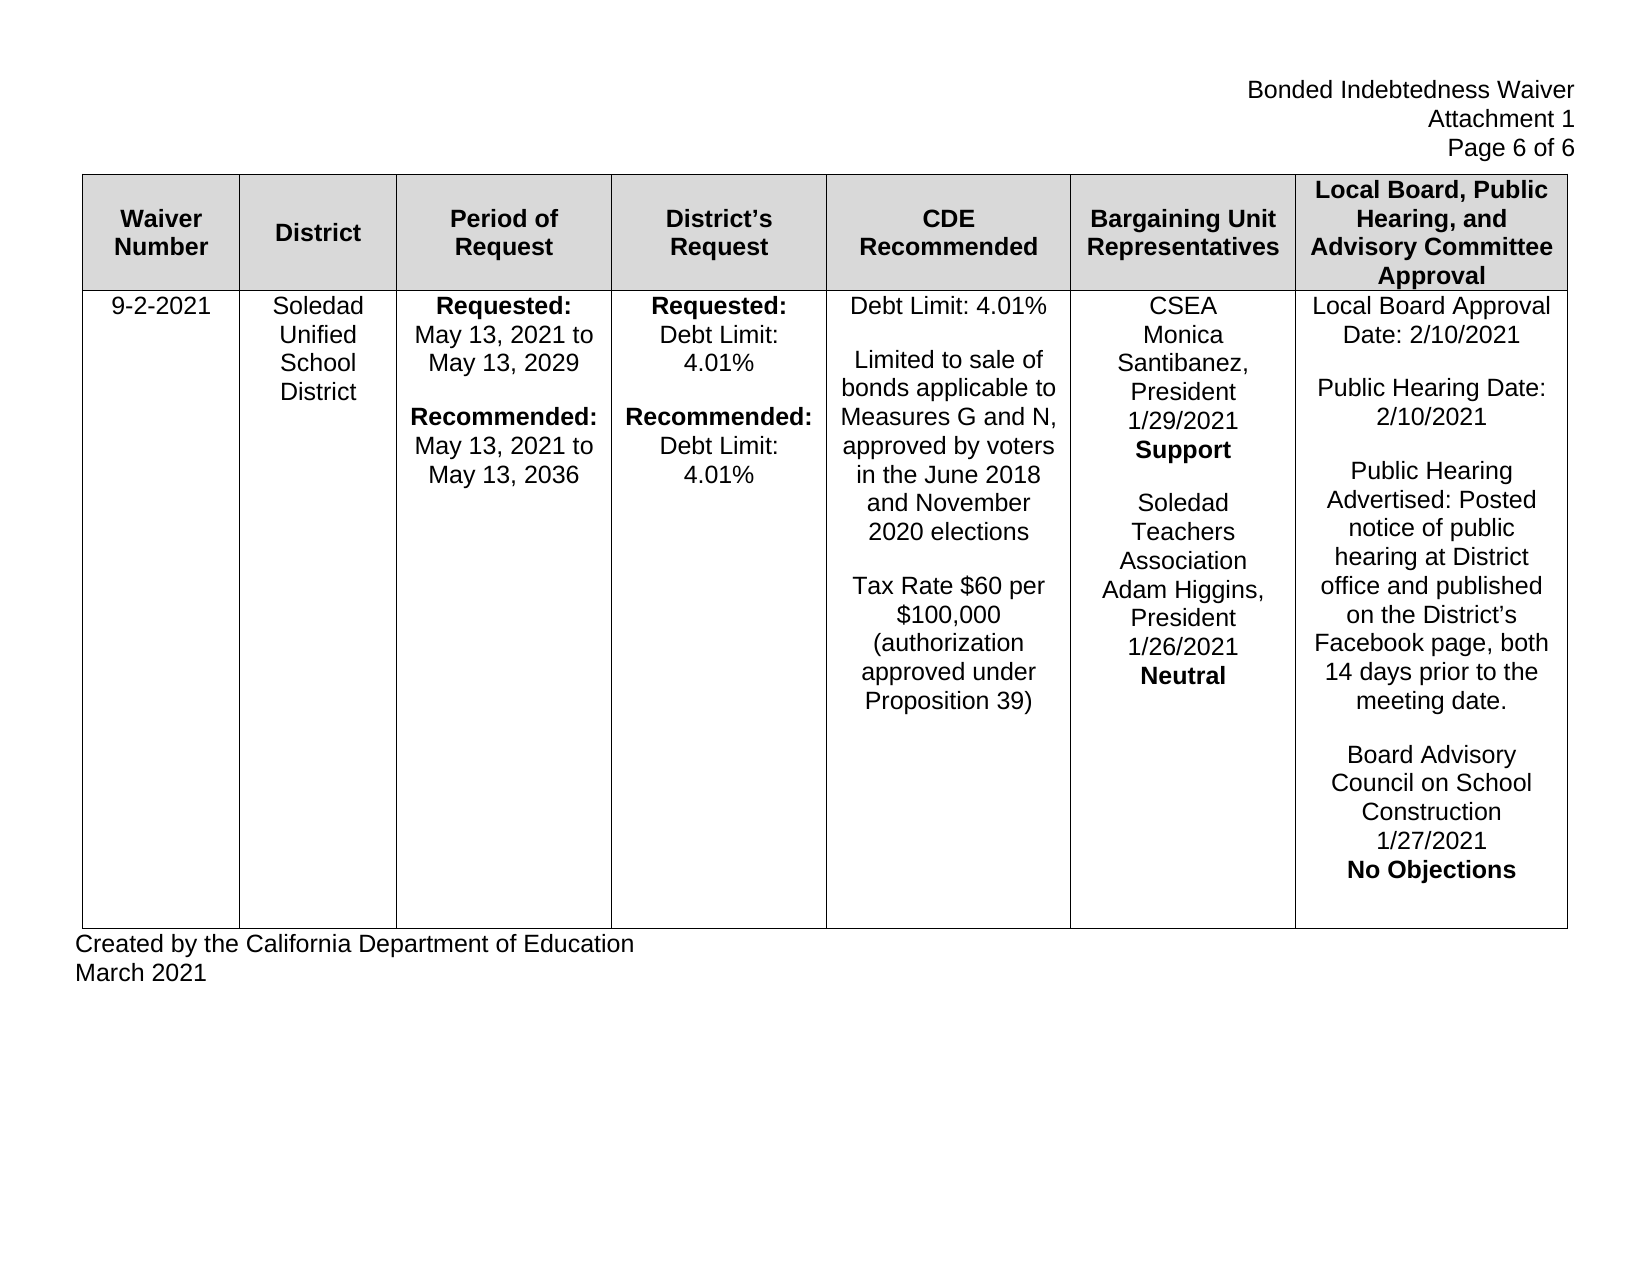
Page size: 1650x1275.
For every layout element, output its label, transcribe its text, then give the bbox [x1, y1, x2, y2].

table_header District [240, 175, 396, 290]
table_cell 9-2-2021 [83, 291, 239, 928]
table_cell Requested: May 13, 2021 to May 13, 2029 Recommended: May 13, 2021 to May 13, 2036 [397, 291, 611, 928]
table_cell Local Board Approval Date: 2/10/2021 Public Hearing Date: 2/10/2021 Public Hearing Advertised: Posted notice of public hearing at District office and published on the District’s Facebook page, both 14 days prior to the meeting date. Board Advisory Council on School Construction 1/27/2021 No Objections [1296, 291, 1567, 928]
table_header CDE Recommended [827, 175, 1070, 290]
table_header Waiver Number [83, 175, 239, 290]
table_cell Debt Limit: 4.01% Limited to sale of bonds applicable to Measures G and N, approved by voters in the June 2018 and November 2020 elections Tax Rate $60 per $100,000 (authorization approved under Proposition 39) [827, 291, 1070, 928]
table_header District’s Request [612, 175, 826, 290]
table_cell Requested: Debt Limit: 4.01% Recommended: Debt Limit: 4.01% [612, 291, 826, 928]
table_cell CSEA Monica Santibanez, President 1/29/2021 Support Soledad Teachers Association Adam Higgins, President 1/26/2021 Neutral [1071, 291, 1295, 928]
table_header Period of Request [397, 175, 611, 290]
text March 2021 [75, 958, 1575, 987]
table_cell Soledad Unified School District [240, 291, 396, 928]
text Created by the California Department of Education [75, 929, 1575, 958]
table_header Local Board, Public Hearing, and Advisory Committee Approval [1296, 175, 1567, 290]
table_header Bargaining Unit Representatives [1071, 175, 1295, 290]
